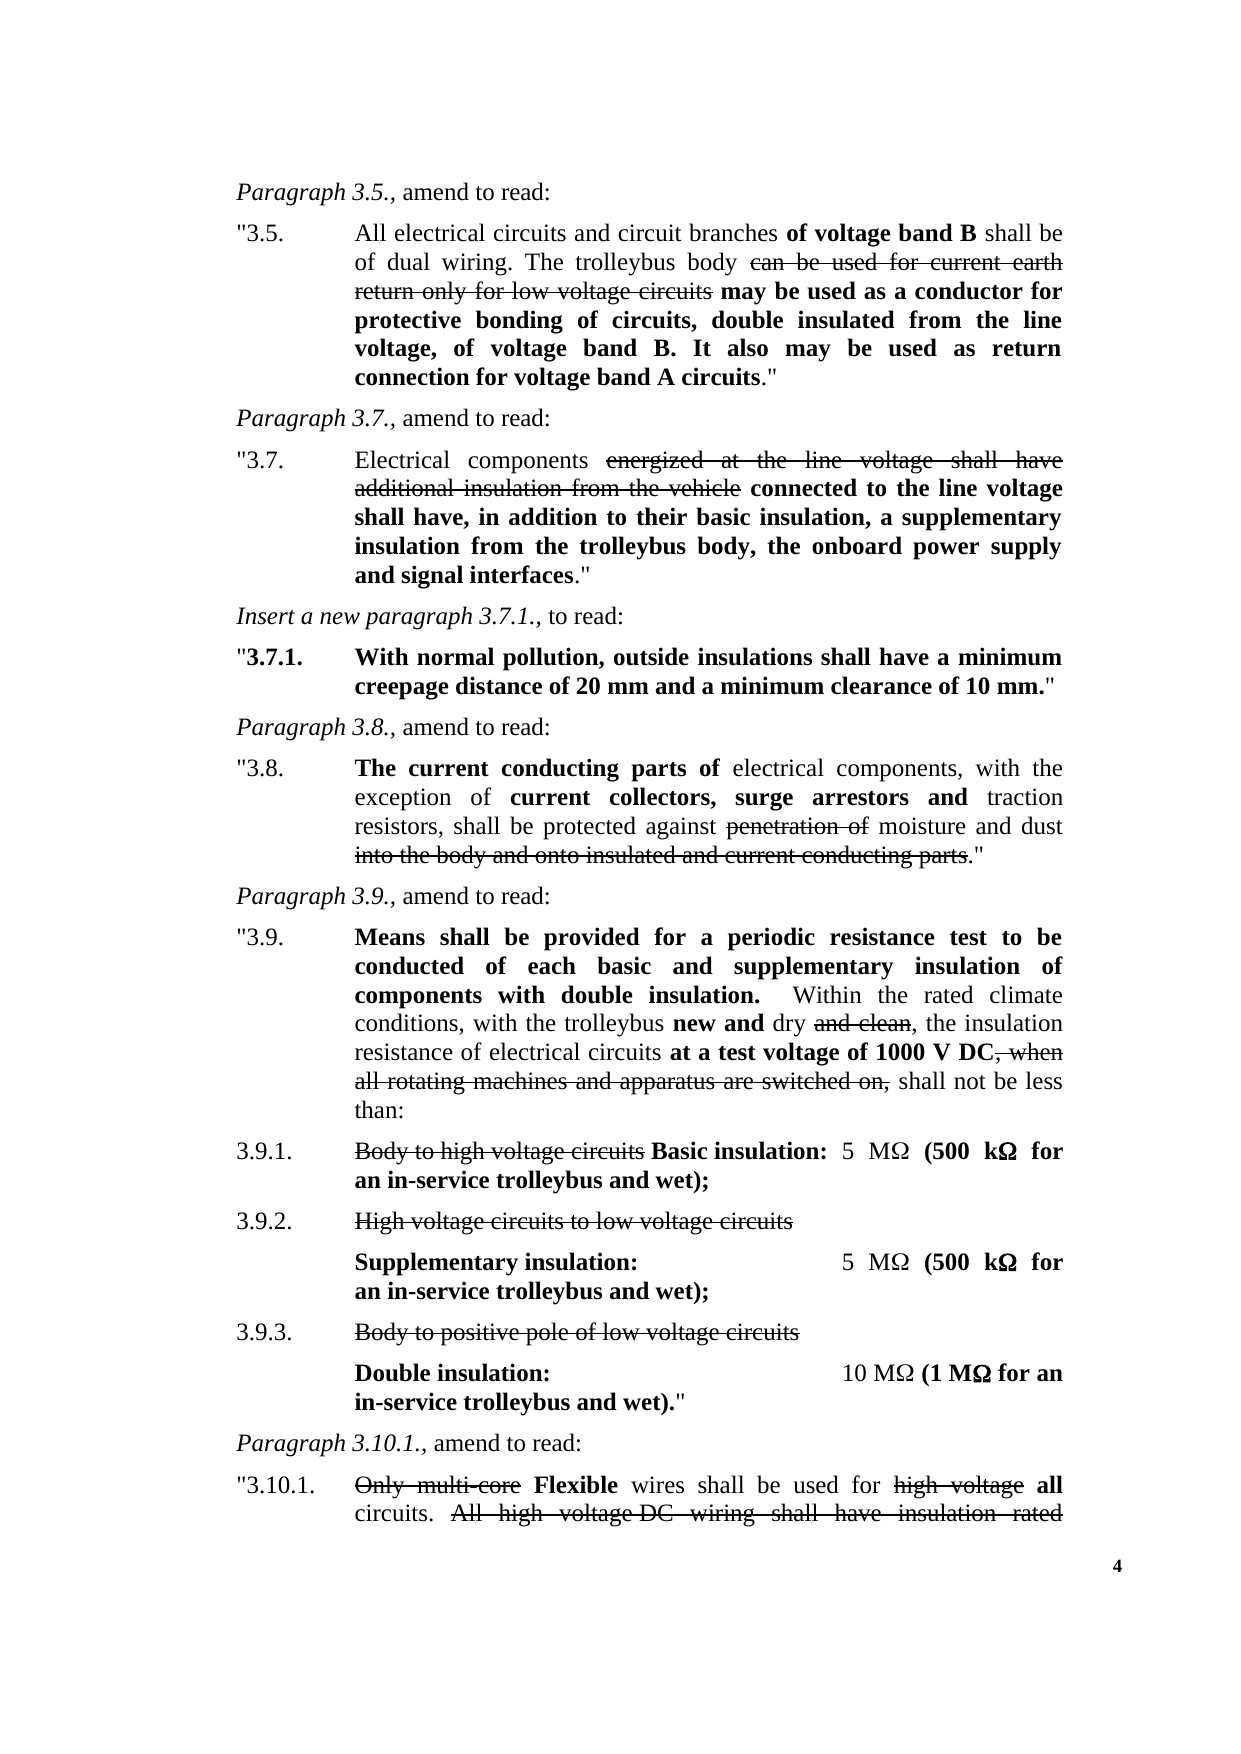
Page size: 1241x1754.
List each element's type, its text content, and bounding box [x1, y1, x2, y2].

text Paragraph 3.9., amend to read: [236, 881, 1063, 910]
text 3.9.2. High voltage circuits to low voltage circuits [236, 1206, 1063, 1235]
text Paragraph 3.5., amend to read: [236, 177, 1063, 206]
text "3.5. All electrical circuits and circuit branches of voltage band B shall be of dual wiring. The trolleybus body can be used for current earth return only for low voltage circuits may be used as a conductor for protective bonding of circuits, double insulated from the line voltage, of voltage band B. It also may be used as return connection for voltage band A circuits." [236, 218, 1063, 391]
text "3.7. Electrical components energized at the line voltage shall have additional insulation from the vehicle connected to the line voltage shall have, in addition to their basic insulation, a supplementary insulation from the trolleybus body, the onboard power supply and signal interfaces." [236, 445, 1063, 588]
text "3.7.1. With normal pollution, outside insulations shall have a minimum creepage distance of 20 mm and a minimum clearance of 10 mm." [236, 642, 1063, 700]
text 3.9.3. Body to positive pole of low voltage circuits [236, 1317, 1063, 1346]
text Supplementary insulation: 5 M (500 k for an in-service trolleybus and wet); [236, 1247, 1063, 1305]
text Paragraph 3.10.1., amend to read: [236, 1428, 1063, 1457]
text Insert a new paragraph 3.7.1., to read: [236, 601, 1063, 630]
text 3.9.1. Body to high voltage circuits Basic insulation: 5 M (500 k for an in-service trolleybus and wet); [236, 1136, 1063, 1193]
text Double insulation: 10 M (1 M for an in-service trolleybus and wet)." [236, 1358, 1063, 1416]
text Paragraph 3.7., amend to read: [236, 403, 1063, 432]
text "3.8. The current conducting parts of electrical components, with the exception of current collectors, surge arrestors and traction resistors, shall be protected against penetration of moisture and dust into the body and onto insulated and current conducting parts." [236, 753, 1063, 868]
text Paragraph 3.8., amend to read: [236, 712, 1063, 741]
text "3.9. Means shall be provided for a periodic resistance test to be conducted of each basic and supplementary insulation of components with double insulation. Within the rated climate conditions, with the trolleybus new and dry and clean, the insulation resistance of electrical circuits at a test voltage of 1000 V DC, when all rotating machines and apparatus are switched on, shall not be less than: [236, 922, 1063, 1123]
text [236, 1470, 1063, 1527]
